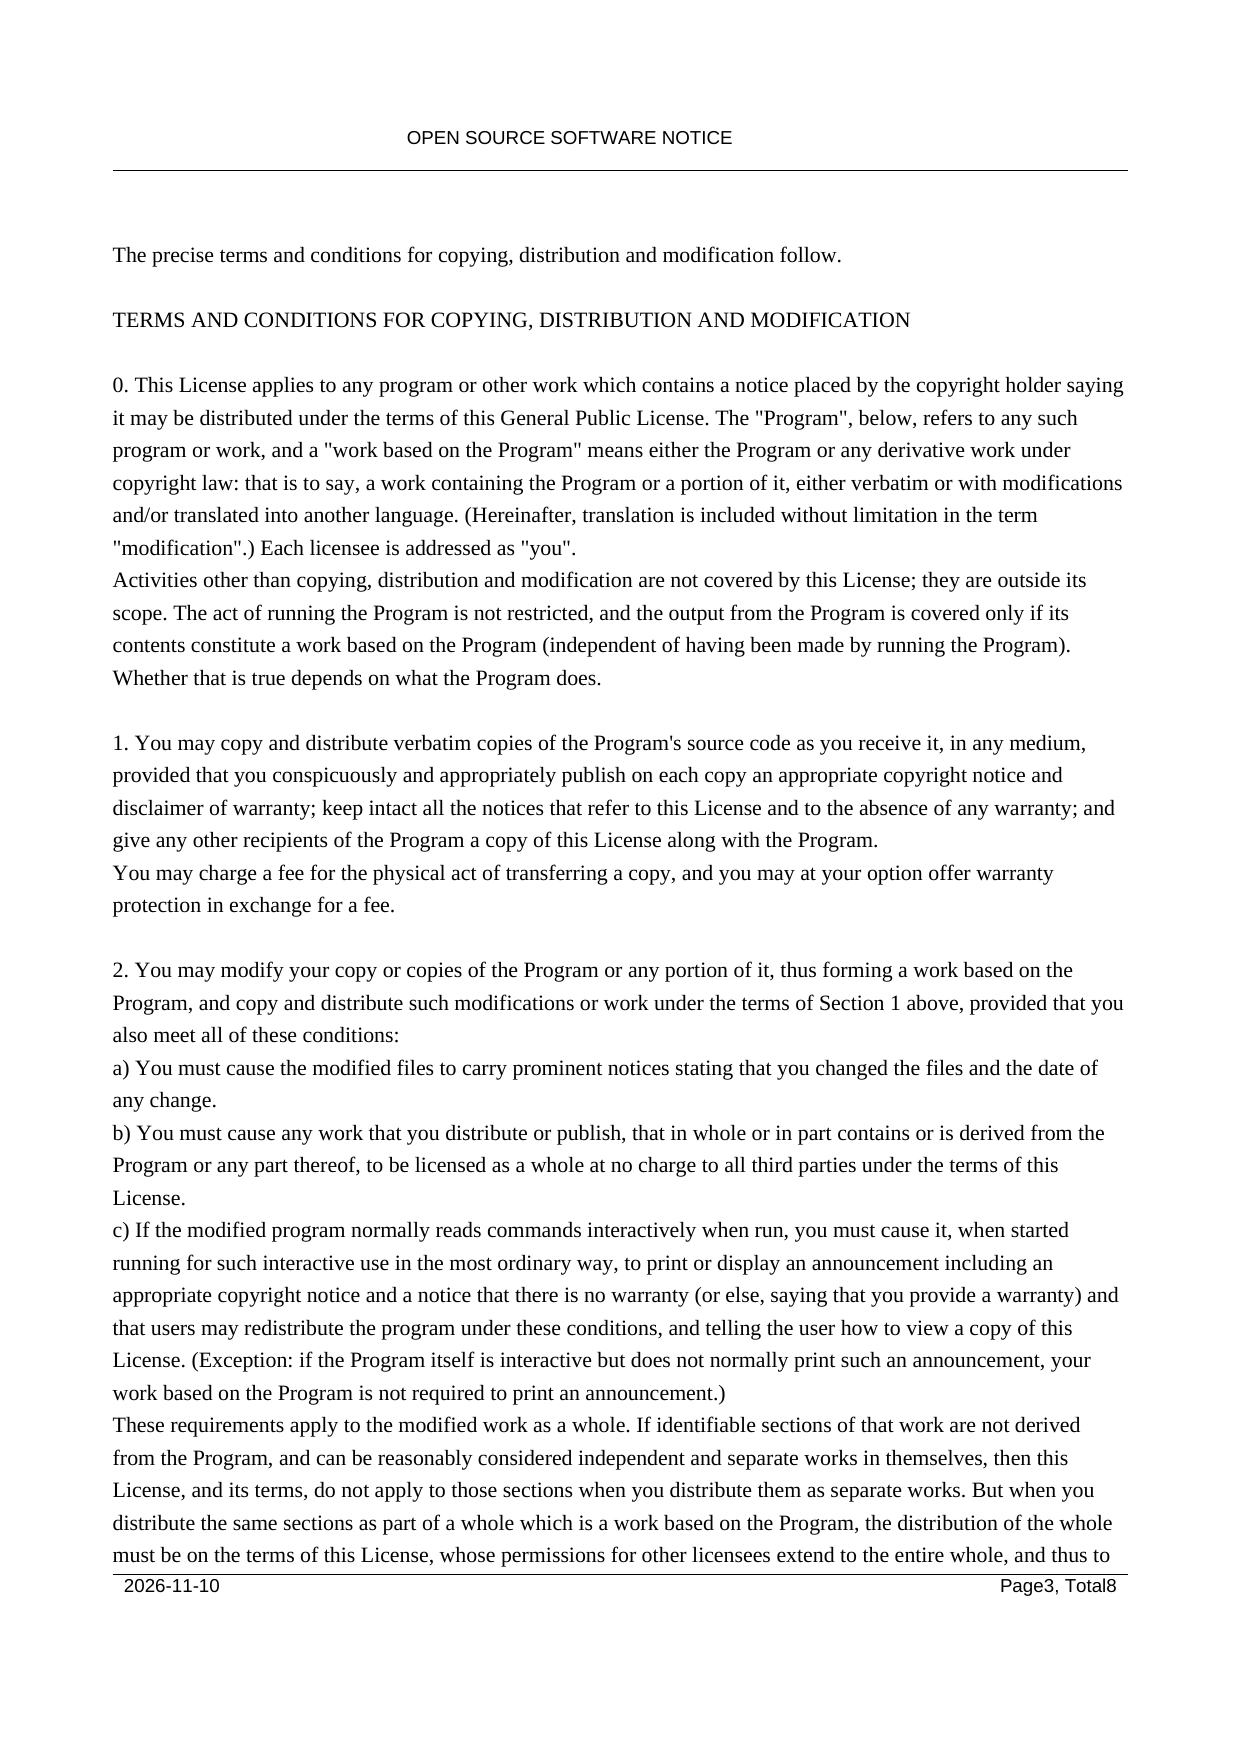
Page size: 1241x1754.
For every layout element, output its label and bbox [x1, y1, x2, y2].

text [112, 206, 1128, 1571]
